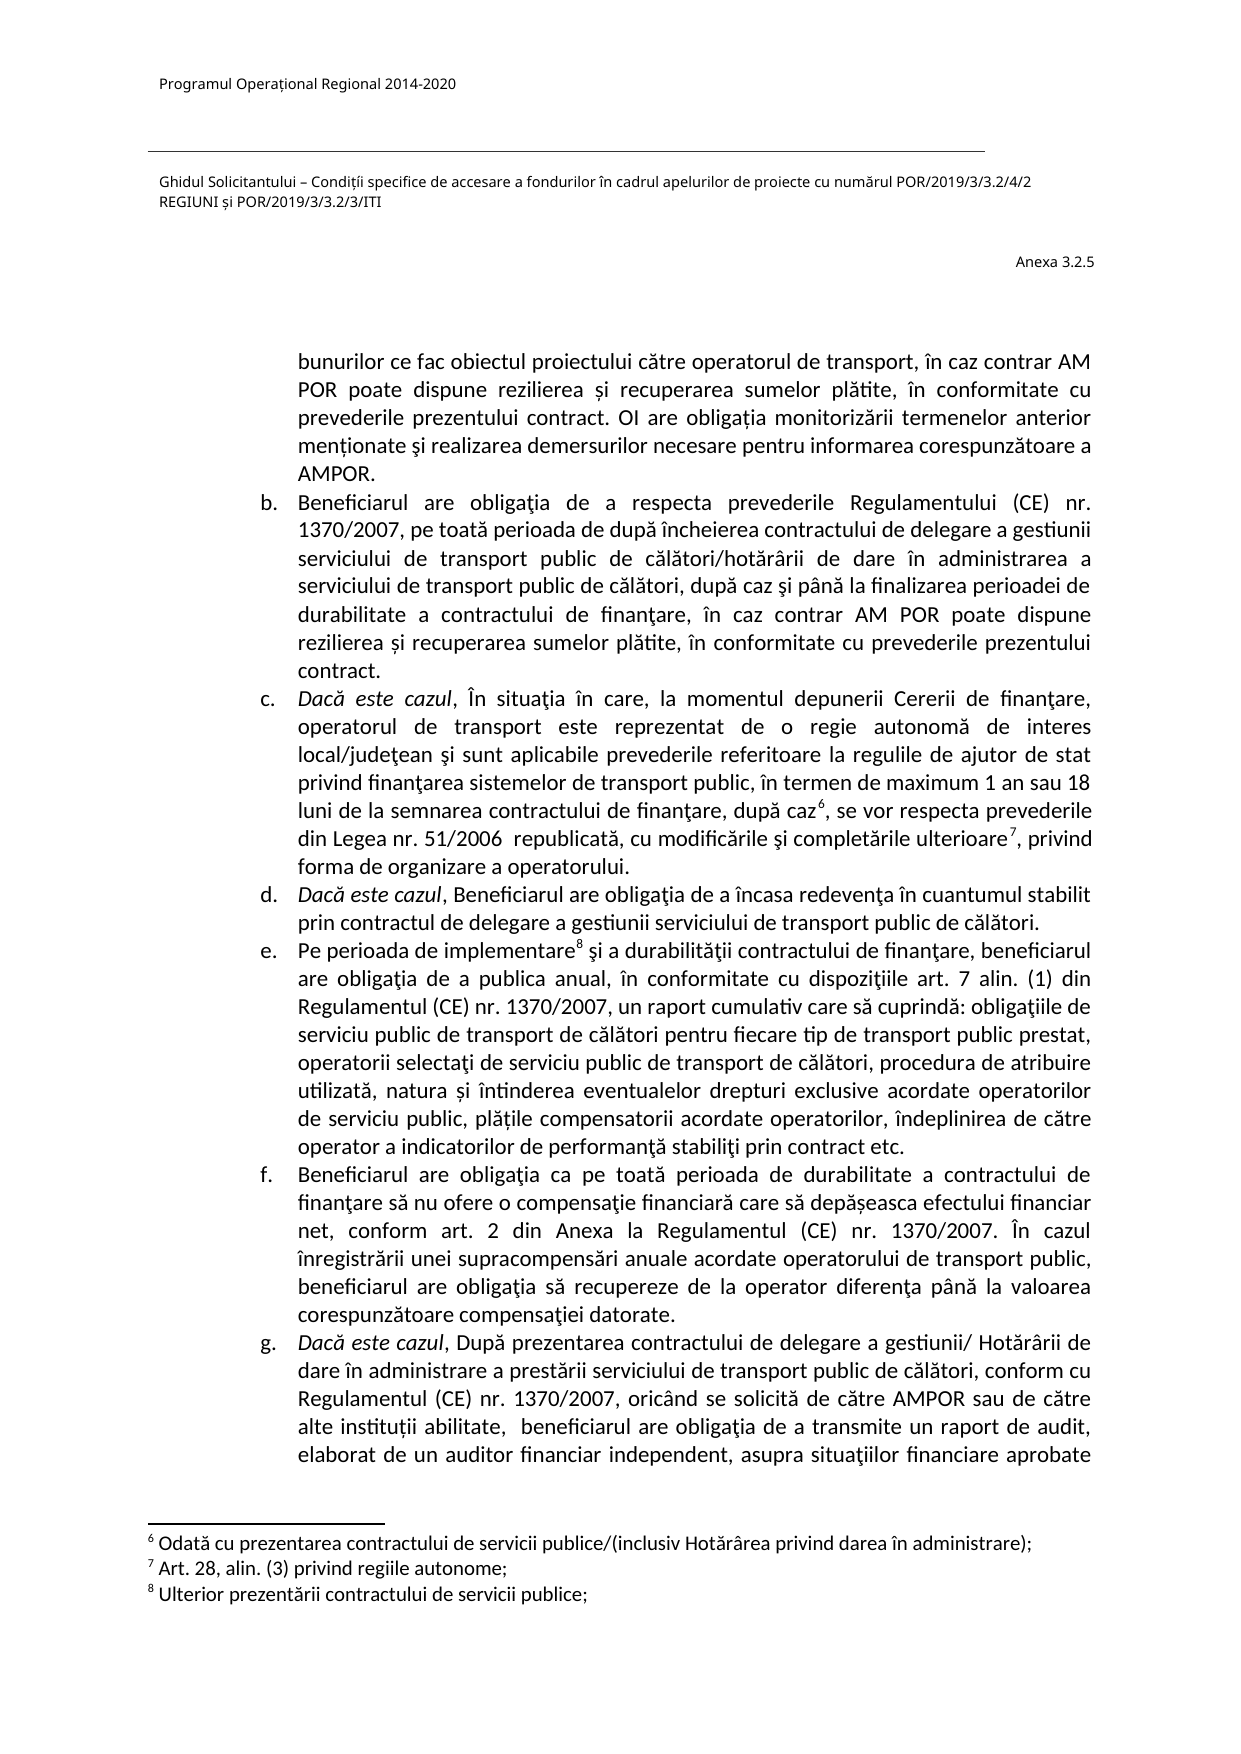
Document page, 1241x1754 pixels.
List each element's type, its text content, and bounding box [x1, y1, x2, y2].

list Beneficiarul are obligaţia de a respecta prevederile Regulamentului (CE) nr. 1370/2007, pe toată perioada de după încheierea contractului de delegare a gestiunii serviciului de transport public de călători/hotărârii de dare în administrarea a serviciului de transport public de călători, după caz şi până la finalizarea perioadei de durabilitate a contractului de finanţare, în caz contrar AM POR poate dispune rezilierea și recuperarea sumelor plătite, în conformitate cu prevederile prezentului contract. [260, 488, 1093, 684]
list Dacă este cazul, Beneficiarul are obligaţia de a încasa redevenţa în cuantumul stabilit prin contractul de delegare a gestiunii serviciului de transport public de călători. [260, 880, 1093, 936]
list Pe perioada de implementare şi a durabilităţii contractului de finanţare, beneficiarul are obligaţia de a publica anual, în conformitate cu dispoziţiile art. 7 alin. (1) din Regulamentul (CE) nr. 1370/2007, un raport cumulativ care să cuprindă: obligaţiile de serviciu public de transport de călători pentru fiecare tip de transport public prestat, operatorii selectaţi de serviciu public de transport de călători, procedura de atribuire utilizată, natura și întinderea eventualelor drepturi exclusive acordate operatorilor de serviciu public, plățile compensatorii acordate operatorilor, îndeplinirea de către operator a indicatorilor de performanţă stabiliţi prin contract etc. [260, 936, 1093, 1160]
list Dacă este cazul, În situaţia în care, la momentul depunerii Cererii de finanţare, operatorul de transport este reprezentat de o regie autonomă de interes local/judeţean şi sunt aplicabile prevederile referitoare la regulile de ajutor de stat privind finanţarea sistemelor de transport public, în termen de maximum 1 an sau 18 luni de la semnarea contractului de finanţare, după caz, se vor respecta prevederile din Legea nr. 51/2006 republicată, cu modificările şi completările ulterioare, privind forma de organizare a operatorului. [260, 684, 1093, 880]
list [260, 347, 1093, 488]
list Beneficiarul are obligaţia ca pe toată perioada de durabilitate a contractului de finanţare să nu ofere o compensaţie financiară care să depășeasca efectului financiar net, conform art. 2 din Anexa la Regulamentul (CE) nr. 1370/2007. În cazul înregistrării unei supracompensări anuale acordate operatorului de transport public, beneficiarul are obligaţia să recupereze de la operator diferenţa până la valoarea corespunzătoare compensaţiei datorate. [260, 1160, 1093, 1328]
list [260, 1328, 1093, 1468]
